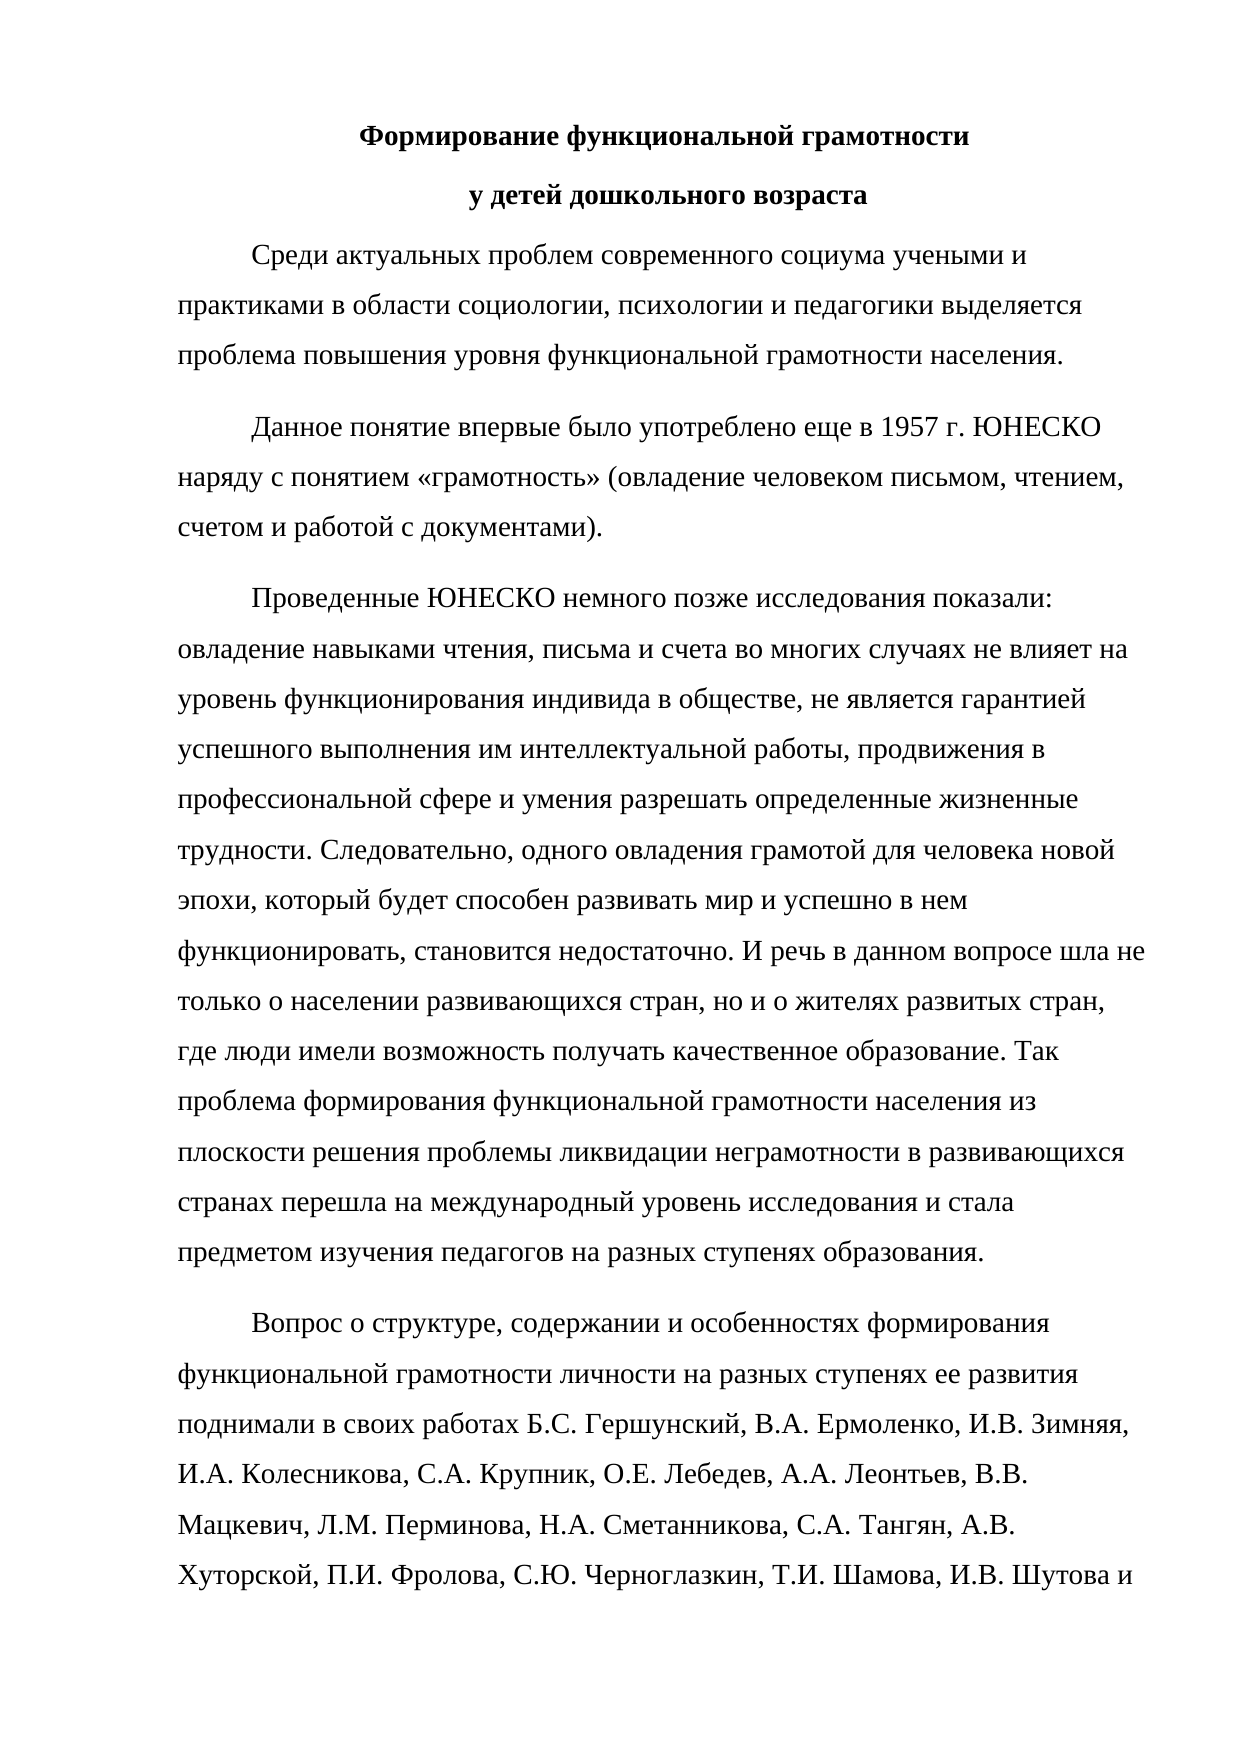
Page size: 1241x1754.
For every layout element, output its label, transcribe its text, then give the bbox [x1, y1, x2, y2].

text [177, 1306, 1152, 1591]
text Данное понятие впервые было употреблено еще в 1957 г. ЮНЕСКО наряду с понятием «грамотность» (овладение человеком письмом, чтением, счетом и работой с документами). [177, 409, 1152, 543]
text Среди актуальных проблем современного социума учеными и практиками в области социологии, психологии и педагогики выделяется проблема повышения уровня функциональной грамотности населения. [177, 237, 1152, 371]
text Формирование функциональной грамотности [177, 118, 1152, 152]
text у детей дошкольного возраста [177, 177, 1152, 211]
text Проведенные ЮНЕСКО немного позже исследования показали: овладение навыками чтения, письма и счета во многих случаях не влияет на уровень функционирования индивида в обществе, не является гарантией успешного выполнения им интеллектуальной работы, продвижения в профессиональной сфере и умения разрешать определенные жизненные трудности. Следовательно, одного овладения грамотой для человека новой эпохи, который будет способен развивать мир и успешно в нем функционировать, становится недостаточно. И речь в данном вопросе шла не только о населении развивающихся стран, но и о жителях развитых стран, где люди имели возможность получать качественное образование. Так проблема формирования функциональной грамотности населения из плоскости решения проблемы ликвидации неграмотности в развивающихся странах перешла на международный уровень исследования и стала предметом изучения педагогов на разных ступенях образования. [177, 580, 1152, 1268]
